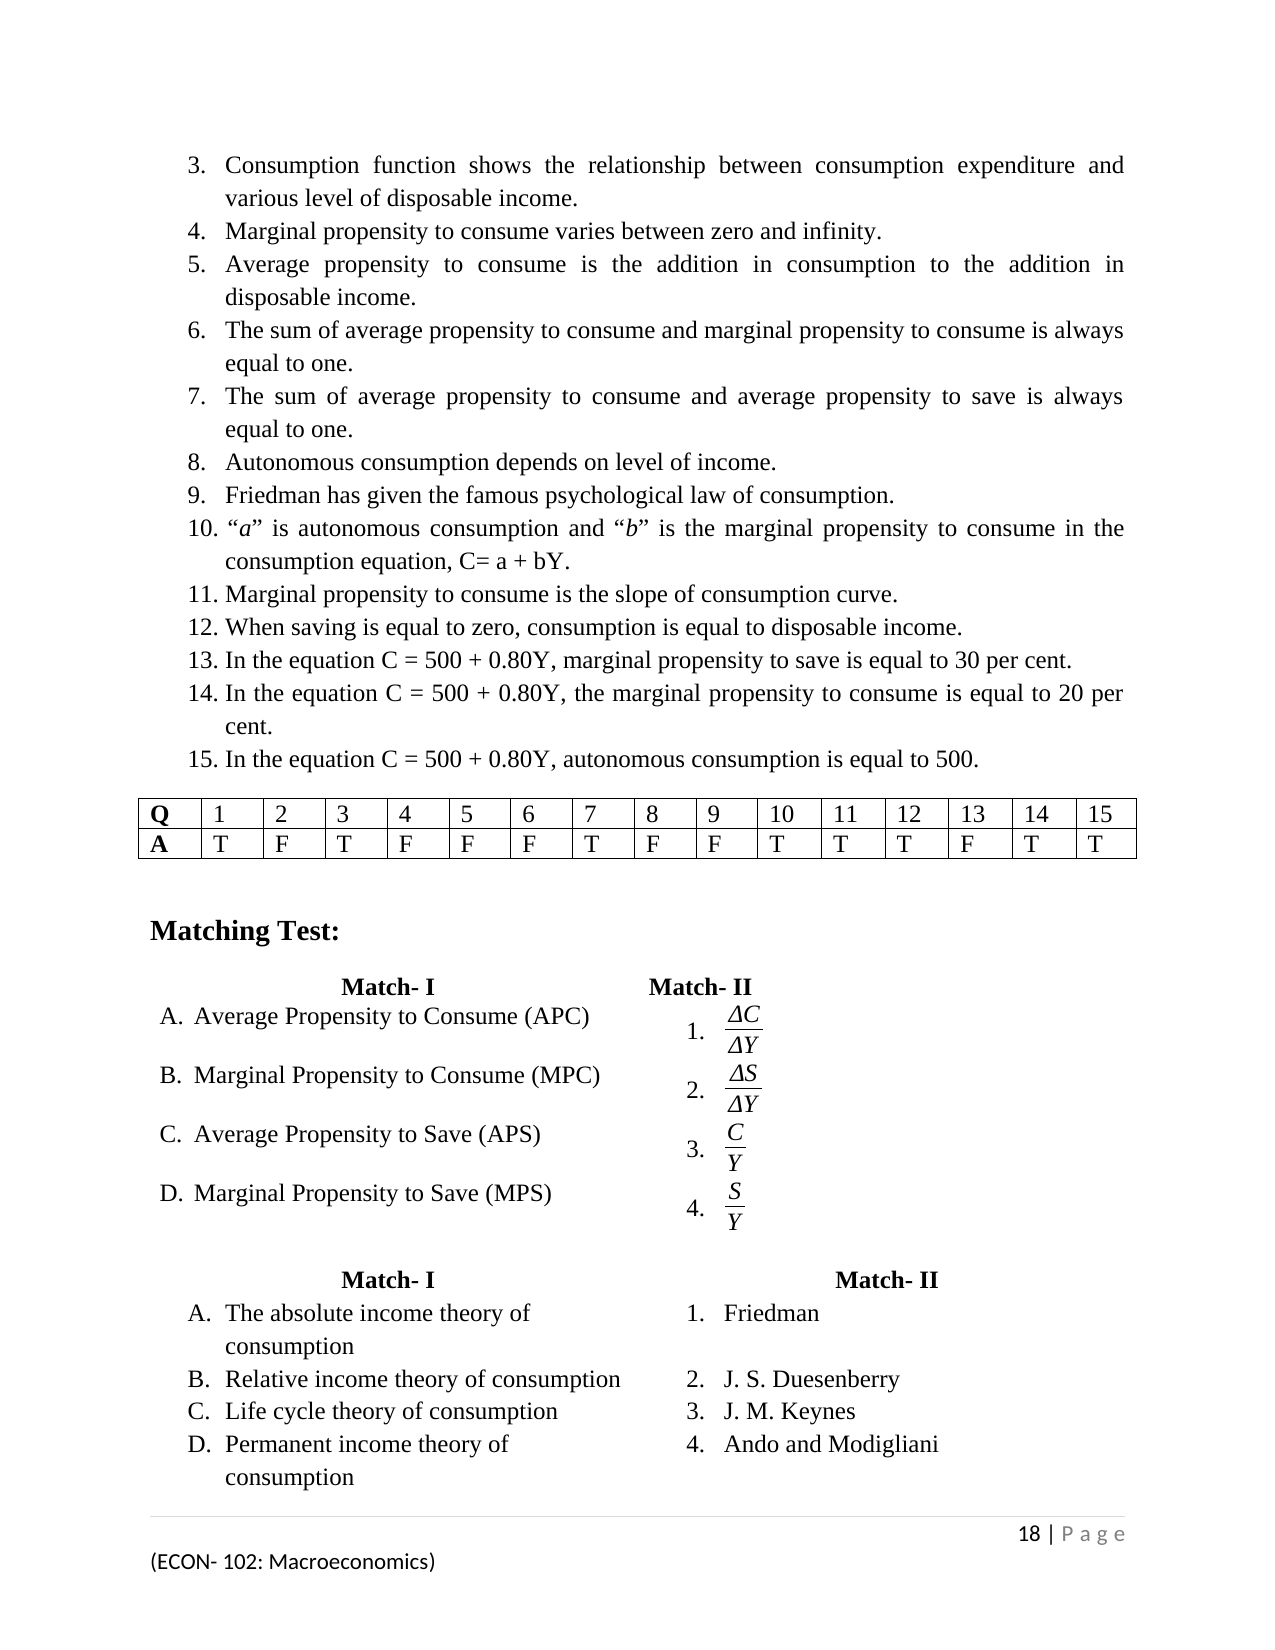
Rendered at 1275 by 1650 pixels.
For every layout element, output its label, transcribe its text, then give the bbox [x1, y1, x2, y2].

list “a” is autonomous consumption and “b” is the marginal propensity to consume in the consumption equation, C= a + bY. [187, 513, 1125, 575]
table_cell Marginal Propensity to Save (MPS) [139, 1178, 637, 1265]
table_header 14 [1013, 799, 1076, 828]
table_cell Average Propensity to Consume (APC) [139, 1001, 637, 1060]
table_header 5 [450, 799, 510, 828]
list Marginal propensity to consume is the slope of consumption curve. [187, 579, 1125, 608]
table_header 4 [388, 799, 449, 828]
table_cell F [450, 829, 510, 858]
list In the equation C = 500 + 0.80Y, autonomous consumption is equal to 500. [187, 744, 1125, 773]
table_cell Life cycle theory of consumption [139, 1396, 637, 1429]
table_cell F [697, 829, 757, 858]
table_header 12 [886, 799, 948, 828]
table_cell T [822, 829, 885, 858]
table_cell T [1013, 829, 1076, 858]
table_cell Relative income theory of consumption [139, 1364, 637, 1396]
list Consumption function shows the relationship between consumption expenditure and various level of disposable income. [187, 150, 1125, 212]
table_cell A [139, 829, 201, 858]
list The sum of average propensity to consume and marginal propensity to consume is always equal to one. [187, 315, 1125, 377]
table_header 6 [511, 799, 572, 828]
table_cell T [758, 829, 821, 858]
table_header 15 [1077, 799, 1136, 828]
table_cell Match- II [638, 1265, 1136, 1298]
table_header Match- II [638, 972, 1136, 1001]
table_cell T [886, 829, 948, 858]
table_cell T [1077, 829, 1136, 858]
table_cell F [388, 829, 449, 858]
table_cell J. S. Duesenberry [638, 1364, 1136, 1396]
list Marginal propensity to consume varies between zero and infinity. [187, 216, 1125, 245]
table_cell [638, 1060, 1136, 1119]
list Average propensity to consume is the addition in consumption to the addition in disposable income. [187, 249, 1125, 311]
table_header 7 [573, 799, 634, 828]
table_cell [638, 1178, 1136, 1265]
table_cell Ando and Modigliani [638, 1429, 1136, 1494]
list In the equation C = 500 + 0.80Y, the marginal propensity to consume is equal to 20 per cent. [187, 678, 1125, 740]
table_header 2 [264, 799, 325, 828]
table_cell F [264, 829, 325, 858]
table_header 3 [326, 799, 387, 828]
table_cell T [573, 829, 634, 858]
list The sum of average propensity to consume and average propensity to save is always equal to one. [187, 381, 1125, 443]
table_cell J. M. Keynes [638, 1396, 1136, 1429]
table_cell Average Propensity to Save (APS) [139, 1119, 637, 1178]
table_cell The absolute income theory of consumption [139, 1298, 637, 1364]
table_header 11 [822, 799, 885, 828]
table_header Match- I [139, 972, 637, 1001]
table_cell Friedman [638, 1298, 1136, 1364]
table_header 13 [949, 799, 1012, 828]
table_cell [638, 1001, 1136, 1060]
table_cell Match- I [139, 1265, 637, 1298]
list Friedman has given the famous psychological law of consumption. [187, 480, 1125, 509]
table_header 8 [635, 799, 696, 828]
table_cell Marginal Propensity to Consume (MPC) [139, 1060, 637, 1119]
text Matching Test: [150, 913, 1125, 946]
table_header Q [139, 799, 201, 828]
table_cell F [511, 829, 572, 858]
table_cell Permanent income theory of consumption [139, 1429, 637, 1494]
table_cell T [326, 829, 387, 858]
table_cell [638, 1119, 1136, 1178]
table_header 10 [758, 799, 821, 828]
list When saving is equal to zero, consumption is equal to disposable income. [187, 612, 1125, 641]
table_header 9 [697, 799, 757, 828]
list Autonomous consumption depends on level of income. [187, 447, 1125, 476]
list In the equation C = 500 + 0.80Y, marginal propensity to save is equal to 30 per cent. [187, 645, 1125, 674]
table_cell F [635, 829, 696, 858]
table_cell F [949, 829, 1012, 858]
table_cell T [202, 829, 263, 858]
table_header 1 [202, 799, 263, 828]
